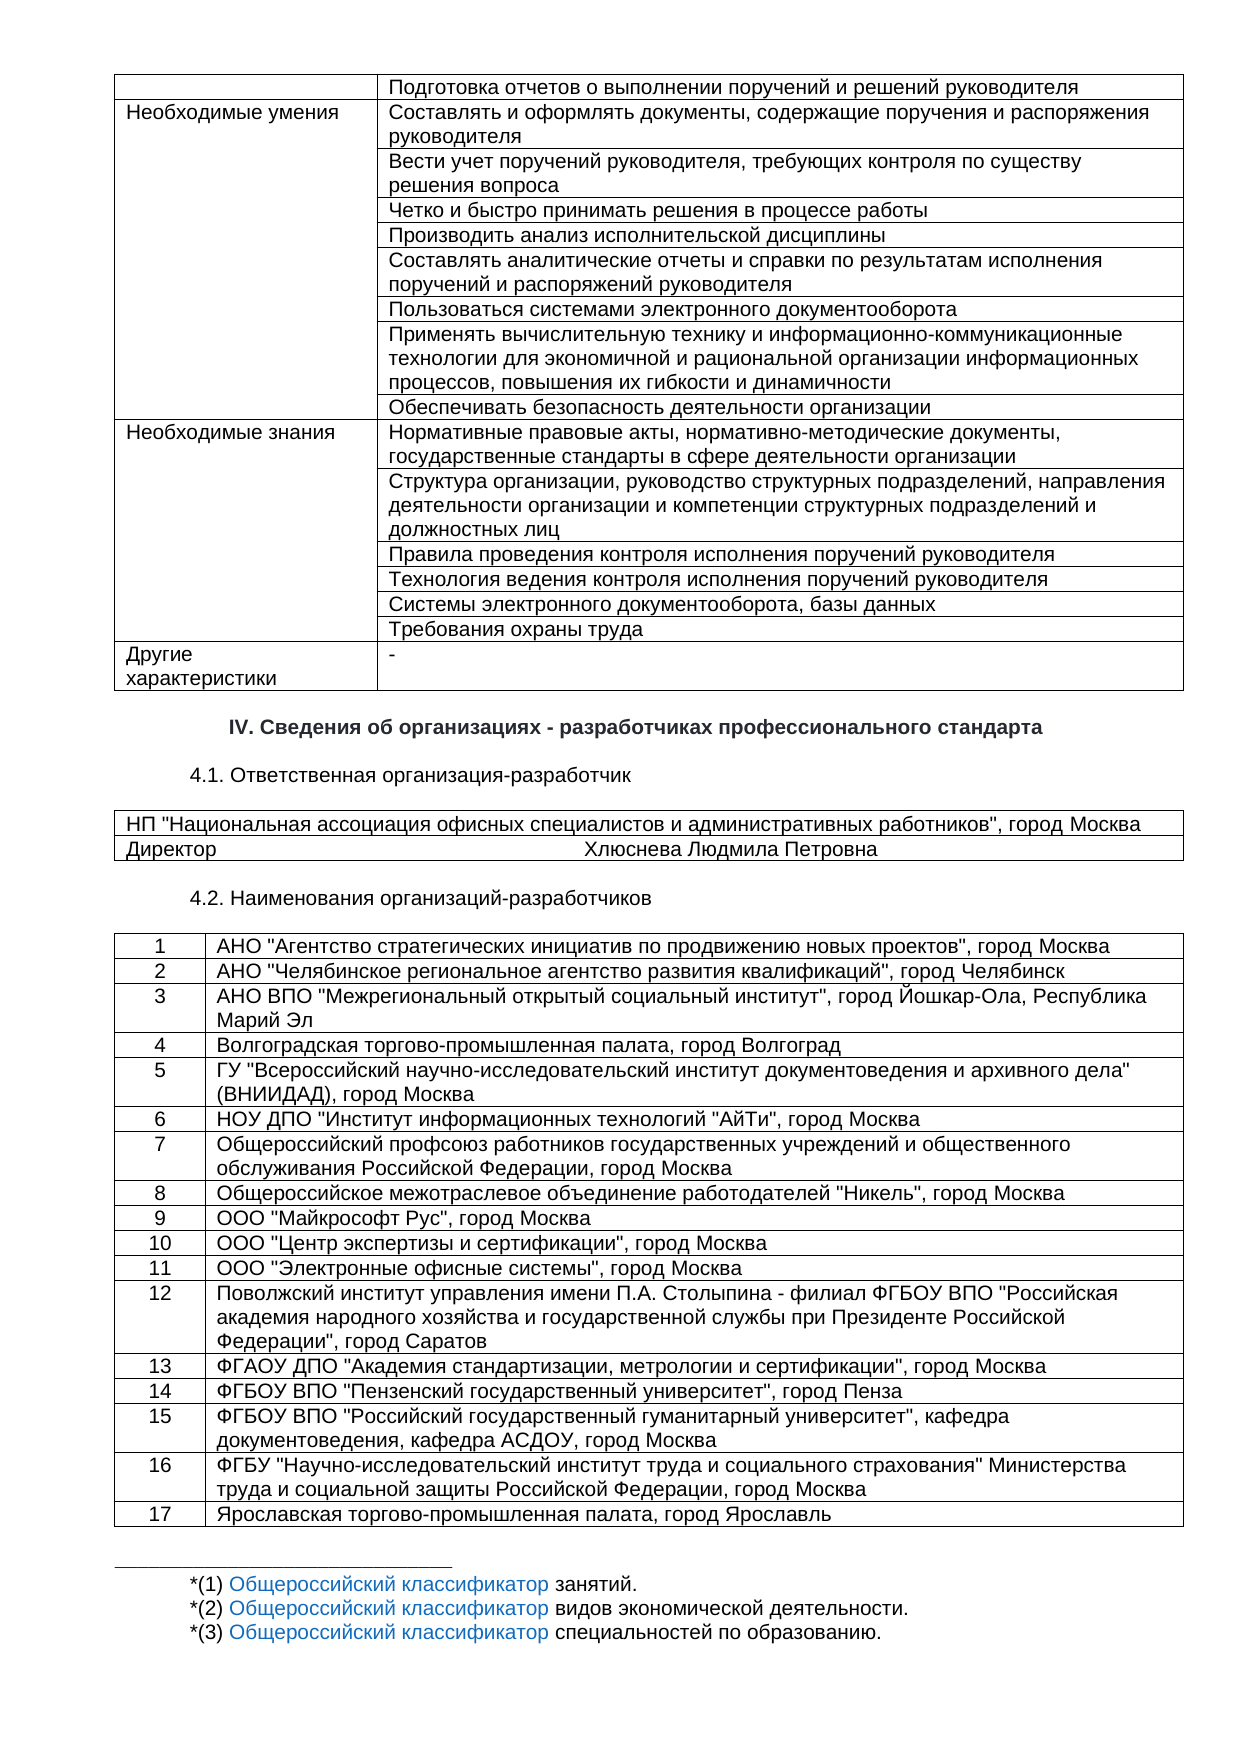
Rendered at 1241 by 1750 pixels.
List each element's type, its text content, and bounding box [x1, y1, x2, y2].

table_cell Поволжский институт управления имени П.А. Столыпина - филиал ФГБОУ ВПО "Российская академия народного хозяйства и государственной службы при Президенте Российской Федерации", город Саратов [206, 1281, 1183, 1353]
table_cell Составлять и оформлять документы, содержащие поручения и распоряжения руководителя [378, 100, 1183, 148]
table_cell 3 [115, 984, 205, 1032]
table_cell Производить анализ исполнительской дисциплины [378, 223, 1183, 247]
table_cell НОУ ДПО "Институт информационных технологий "АйТи", город Москва [206, 1107, 1183, 1131]
table_cell 6 [115, 1107, 205, 1131]
table_cell Системы электронного документооборота, базы данных [378, 592, 1183, 616]
table_cell 7 [115, 1132, 205, 1180]
table_cell Применять вычислительную технику и информационно-коммуникационные технологии для экономичной и рациональной организации информационных процессов, повышения их гибкости и динамичности [378, 322, 1183, 394]
table_cell 9 [115, 1206, 205, 1230]
table_cell Необходимые знания [115, 420, 377, 641]
table_header АНО "Агентство стратегических инициатив по продвижению новых проектов", город Москва [206, 934, 1183, 958]
text 4.2. Наименования организаций-разработчиков [114, 885, 1157, 909]
table_cell 4 [115, 1033, 205, 1057]
table_cell Ярославская торгово-промышленная палата, город Ярославль [206, 1502, 1183, 1526]
table_cell Подготовка отчетов о выполнении поручений и решений руководителя [378, 75, 1183, 99]
table_header НП "Национальная ассоциация офисных специалистов и административных работников", город Москва [115, 811, 1183, 835]
table_cell Общероссийское межотраслевое объединение работодателей "Никель", город Москва [206, 1181, 1183, 1205]
table_cell 5 [115, 1058, 205, 1106]
text *(3) Общероссийский классификатор специальностей по образованию. [114, 1620, 1157, 1644]
table_cell 2 [115, 959, 205, 983]
table_cell ООО "Центр экспертизы и сертификации", город Москва [206, 1231, 1183, 1255]
table_cell Вести учет поручений руководителя, требующих контроля по существу решения вопроса [378, 149, 1183, 197]
table_cell 17 [115, 1502, 205, 1526]
table_cell Хлюснева Людмила Петровна [573, 836, 1183, 860]
table_cell ФГБОУ ВПО "Пензенский государственный университет", город Пенза [206, 1379, 1183, 1403]
text IV. Сведения об организациях - разработчиках профессионального стандарта [114, 714, 1157, 738]
text *(1) Общероссийский классификатор занятий. [114, 1572, 1157, 1596]
table_cell 13 [115, 1354, 205, 1378]
table_cell Структура организации, руководство структурных подразделений, направления деятельности организации и компетенции структурных подразделений и должностных лиц [378, 469, 1183, 541]
table_cell 16 [115, 1453, 205, 1501]
table_cell Нормативные правовые акты, нормативно-методические документы, государственные стандарты в сфере деятельности организации [378, 420, 1183, 468]
table_cell 11 [115, 1256, 205, 1280]
table_cell Необходимые умения [115, 100, 377, 419]
table_cell Требования охраны труда [378, 617, 1183, 641]
table_cell 10 [115, 1231, 205, 1255]
table_cell АНО ВПО "Межрегиональный открытый социальный институт", город Йошкар-Ола, Республика Марий Эл [206, 984, 1183, 1032]
table_header 1 [115, 934, 205, 958]
table_cell Четко и быстро принимать решения в процессе работы [378, 198, 1183, 222]
table_cell 15 [115, 1404, 205, 1452]
text ______________________________ [114, 1551, 1157, 1572]
table_cell Другие характеристики [115, 642, 377, 689]
table_cell ФГБУ "Научно-исследовательский институт труда и социального страхования" Министерства труда и социальной защиты Российской Федерации, город Москва [206, 1453, 1183, 1501]
table_cell 14 [115, 1379, 205, 1403]
table_cell ФГБОУ ВПО "Российский государственный гуманитарный университет", кафедра документоведения, кафедра АСДОУ, город Москва [206, 1404, 1183, 1452]
table_cell АНО "Челябинское региональное агентство развития квалификаций", город Челябинск [206, 959, 1183, 983]
table_cell Общероссийский профсоюз работников государственных учреждений и общественного обслуживания Российской Федерации, город Москва [206, 1132, 1183, 1180]
table_cell ФГАОУ ДПО "Академия стандартизации, метрологии и сертификации", город Москва [206, 1354, 1183, 1378]
table_cell ГУ "Всероссийский научно-исследовательский институт документоведения и архивного дела" (ВНИИДАД), город Москва [206, 1058, 1183, 1106]
table_cell 12 [115, 1281, 205, 1353]
table_cell Правила проведения контроля исполнения поручений руководителя [378, 542, 1183, 566]
table_cell Обеспечивать безопасность деятельности организации [378, 395, 1183, 419]
table_cell ООО "Электронные офисные системы", город Москва [206, 1256, 1183, 1280]
table_cell - [378, 642, 1183, 689]
text 4.1. Ответственная организация-разработчик [114, 762, 1157, 786]
table_cell Директор [115, 836, 573, 860]
table_cell ООО "Майкрософт Рус", город Москва [206, 1206, 1183, 1230]
table_cell Составлять аналитические отчеты и справки по результатам исполнения поручений и распоряжений руководителя [378, 248, 1183, 296]
text *(2) Общероссийский классификатор видов экономической деятельности. [114, 1596, 1157, 1620]
table_cell Волгоградская торгово-промышленная палата, город Волгоград [206, 1033, 1183, 1057]
table_cell 8 [115, 1181, 205, 1205]
table_cell Технология ведения контроля исполнения поручений руководителя [378, 567, 1183, 591]
table_cell Пользоваться системами электронного документооборота [378, 297, 1183, 321]
